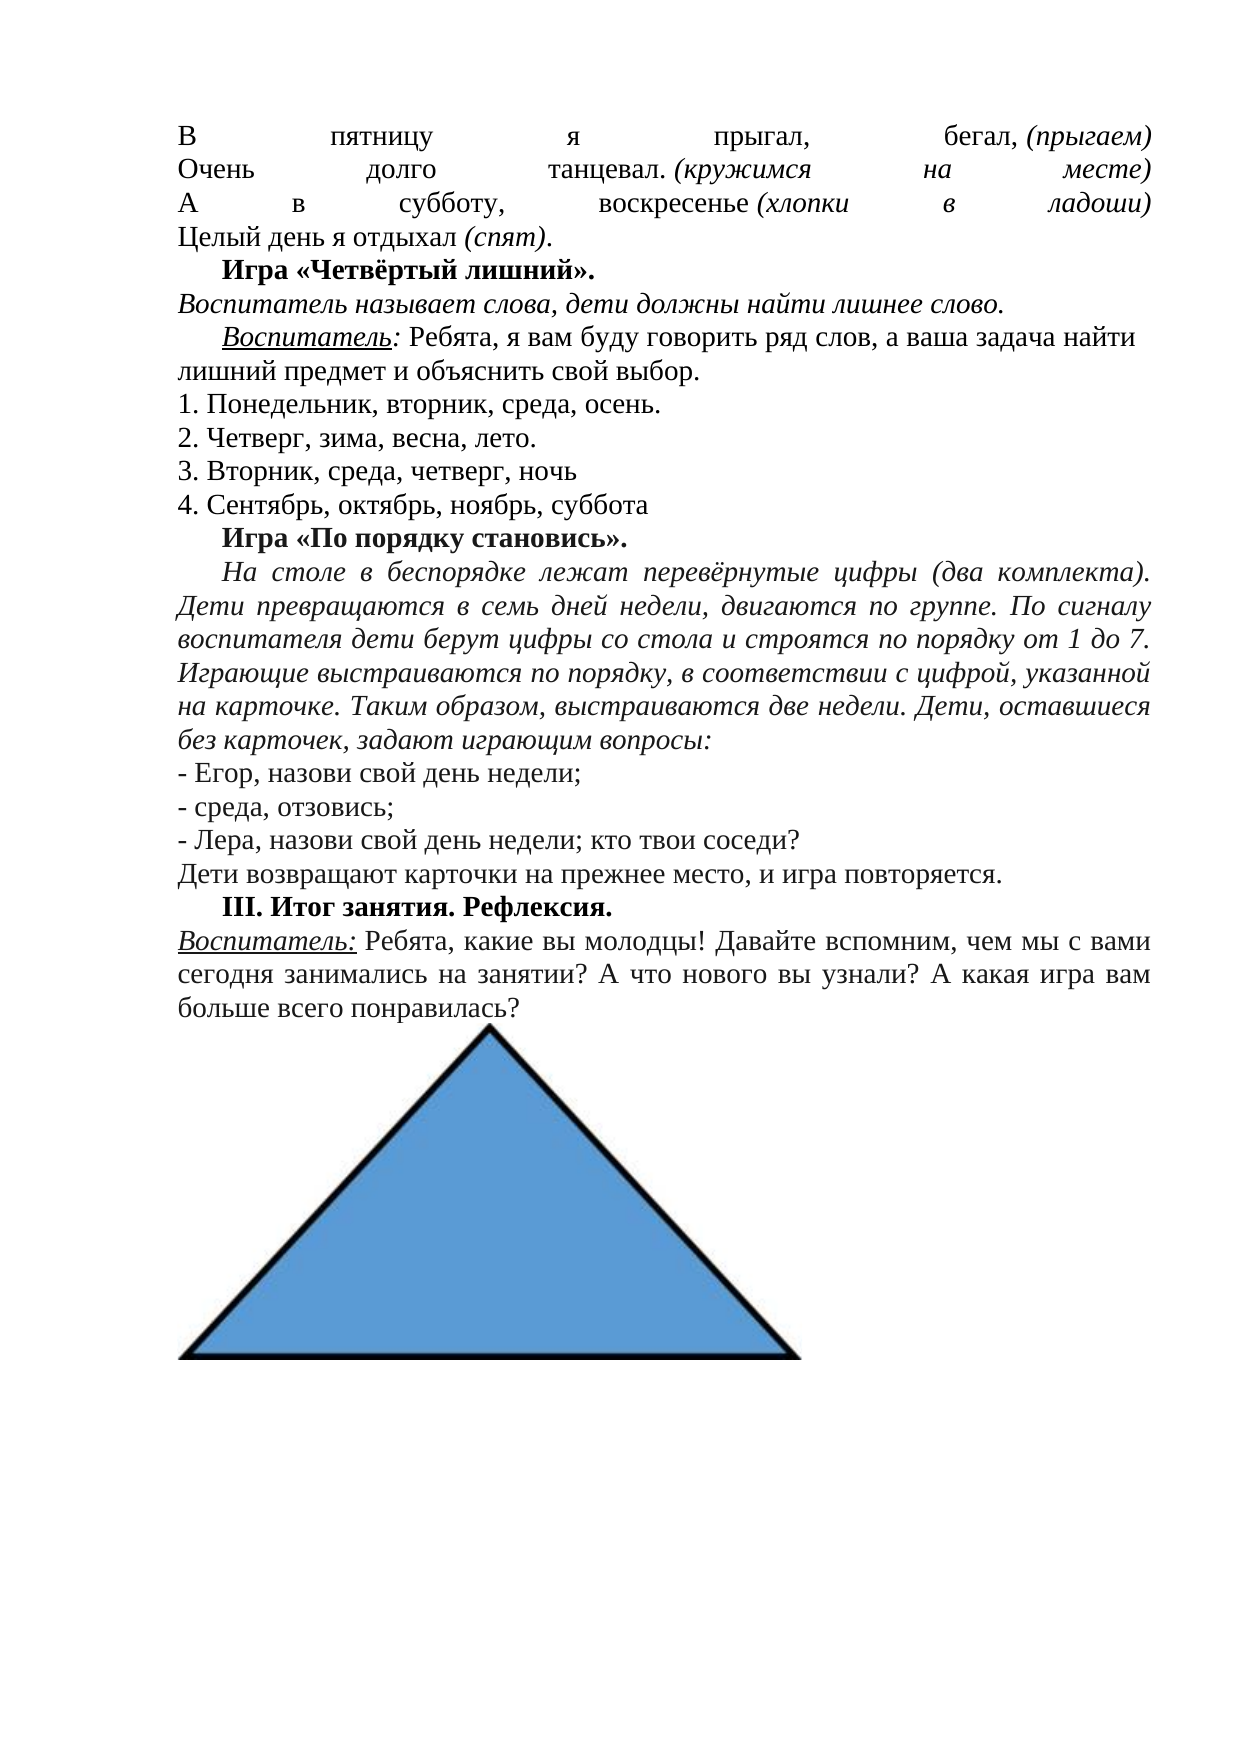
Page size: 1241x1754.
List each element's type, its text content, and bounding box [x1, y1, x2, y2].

text III. Итог занятия. Рефлексия. [177, 889, 1152, 923]
text 4. Сентябрь, октябрь, ноябрь, суббота [177, 487, 1152, 521]
text 3. Вторник, среда, четверг, ночь [177, 453, 1152, 487]
text 2. Четверг, зима, весна, лето. [177, 420, 1152, 453]
text - среда, отзовись; [177, 789, 1152, 822]
text Игра «Четвёртый лишний». [177, 252, 1152, 286]
text 1. Понедельник, вторник, среда, осень. [177, 386, 1152, 420]
text Игра «По порядку становись». [177, 521, 1152, 554]
text - Лера, назови свой день недели; кто твои соседи? [177, 822, 1152, 856]
text На столе в беспорядке лежат перевёрнутые цифры (два комплекта). Дети превращаются в семь дней недели, двигаются по группе. По сигналу воспитателя дети берут цифры со стола и строятся по порядку от 1 до 7. Играющие выстраиваются по порядку, в соответствии с цифрой, указанной на карточке. Таким образом, выстраиваются две недели. Дети, оставшиеся без карточек, задают играющим вопросы: [177, 554, 1152, 755]
text Воспитатель: Ребята, я вам буду говорить ряд слов, а ваша задача найти лишний предмет и объяснить свой выбор. [177, 319, 1137, 386]
picture [177, 1023, 803, 1360]
text Дети возвращают карточки на прежнее место, и игра повторяется. [177, 856, 1152, 889]
text Воспитатель называет слова, дети должны найти лишнее слово. [177, 286, 1152, 319]
text - Егор, назови свой день недели; [177, 755, 1152, 789]
text Воспитатель: Ребята, какие вы молодцы! Давайте вспомним, чем мы с вами сегодня занимались на занятии? А что нового вы узнали? А какая игра вам больше всего понравилась? [177, 923, 1152, 1024]
